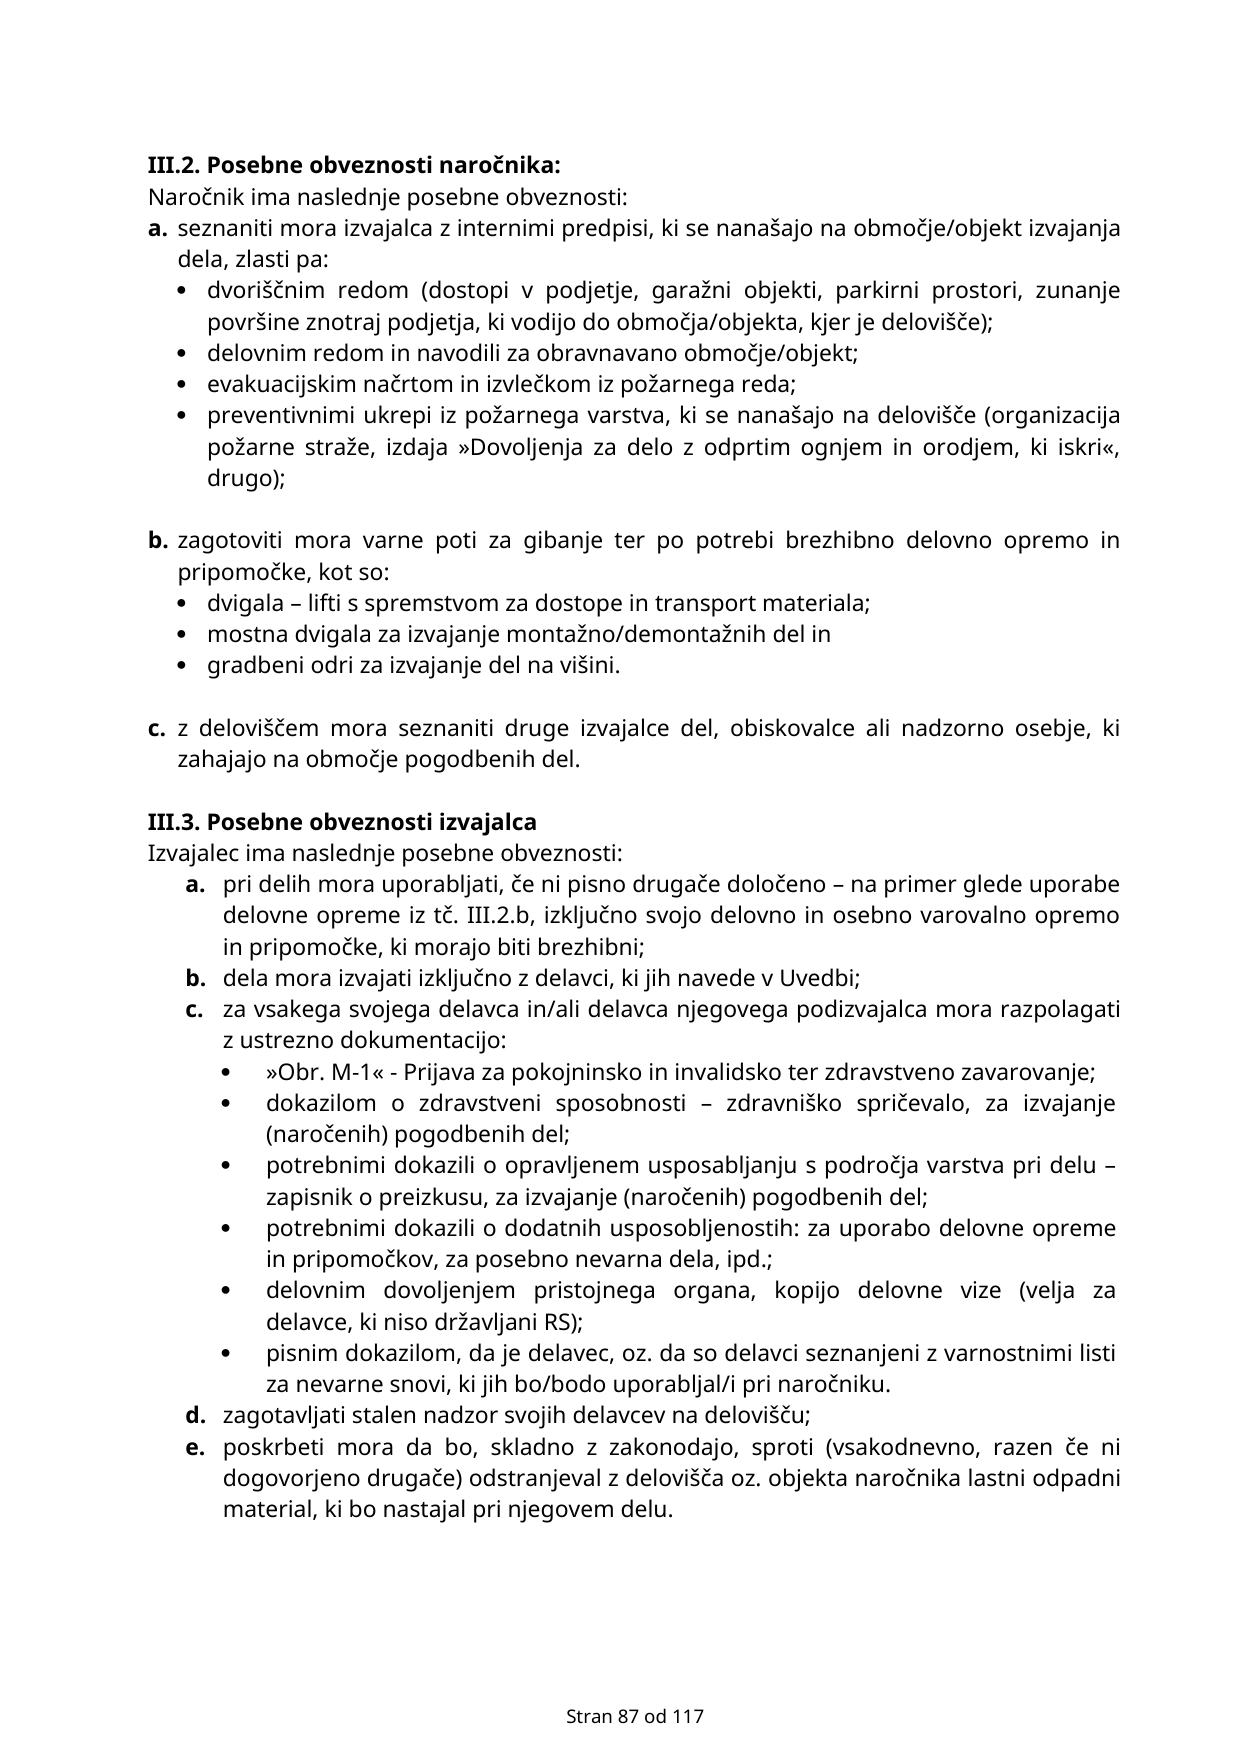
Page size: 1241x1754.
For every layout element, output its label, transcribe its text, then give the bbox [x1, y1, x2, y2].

list zagotavljati stalen nadzor svojih delavcev na delovišču; [185, 1399, 1122, 1431]
list poskrbeti mora da bo, skladno z zakonodajo, sproti (vsakodnevno, razen če ni dogovorjeno drugače) odstranjeval z delovišča oz. objekta naročnika lastni odpadni material, ki bo nastajal pri njegovem delu. [185, 1431, 1122, 1524]
list dela mora izvajati izključno z delavci, ki jih navede v Uvedbi; [185, 962, 1122, 993]
list potrebnimi dokazili o opravljenem usposabljanju s področja varstva pri delu – zapisnik o preizkusu, za izvajanje (naročenih) pogodbenih del; [222, 1149, 1117, 1212]
list evakuacijskim načrtom in izvlečkom iz požarnega reda; [177, 368, 1122, 399]
text III.2. Posebne obveznosti naročnika: [148, 149, 1122, 181]
list mostna dvigala za izvajanje montažno/demontažnih del in [177, 618, 1122, 649]
text Izvajalec ima naslednje posebne obveznosti: [148, 837, 1122, 868]
list dvoriščnim redom (dostopi v podjetje, garažni objekti, parkirni prostori, zunanje površine znotraj podjetja, ki vodijo do območja/objekta, kjer je delovišče); [177, 274, 1122, 337]
list »Obr. M-1« - Prijava za pokojninsko in invalidsko ter zdravstveno zavarovanje; [222, 1056, 1117, 1087]
list za vsakega svojega delavca in/ali delavca njegovega podizvajalca mora razpolagati z ustrezno dokumentacijo: [185, 993, 1122, 1056]
list pri delih mora uporabljati, če ni pisno drugače določeno – na primer glede uporabe delovne opreme iz tč. III.2.b, izključno svojo delovno in osebno varovalno opremo in pripomočke, ki morajo biti brezhibni; [185, 868, 1122, 962]
list preventivnimi ukrepi iz požarnega varstva, ki se nanašajo na delovišče (organizacija požarne straže, izdaja »Dovoljenja za delo z odprtim ognjem in orodjem, ki iskri«, drugo); [177, 399, 1122, 493]
list gradbeni odri za izvajanje del na višini. [177, 649, 1122, 681]
list potrebnimi dokazili o dodatnih usposobljenostih: za uporabo delovne opreme in pripomočkov, za posebno nevarna dela, ipd.; [222, 1212, 1117, 1274]
list dokazilom o zdravstveni sposobnosti – zdravniško spričevalo, za izvajanje (naročenih) pogodbenih del; [222, 1087, 1117, 1149]
list delovnim dovoljenjem pristojnega organa, kopijo delovne vize (velja za delavce, ki niso državljani RS); [222, 1274, 1117, 1337]
list zagotoviti mora varne poti za gibanje ter po potrebi brezhibno delovno opremo in pripomočke, kot so: [148, 524, 1122, 587]
text Naročnik ima naslednje posebne obveznosti: [148, 181, 1122, 212]
text III.3. Posebne obveznosti izvajalca [148, 806, 1122, 837]
list dvigala – lifti s spremstvom za dostope in transport materiala; [177, 587, 1122, 618]
list delovnim redom in navodili za obravnavano območje/objekt; [177, 337, 1122, 368]
list pisnim dokazilom, da je delavec, oz. da so delavci seznanjeni z varnostnimi listi za nevarne snovi, ki jih bo/bodo uporabljal/i pri naročniku. [222, 1337, 1117, 1399]
list z deloviščem mora seznaniti druge izvajalce del, obiskovalce ali nadzorno osebje, ki zahajajo na območje pogodbenih del. [148, 712, 1122, 774]
list seznaniti mora izvajalca z internimi predpisi, ki se nanašajo na območje/objekt izvajanja dela, zlasti pa: [148, 212, 1122, 274]
